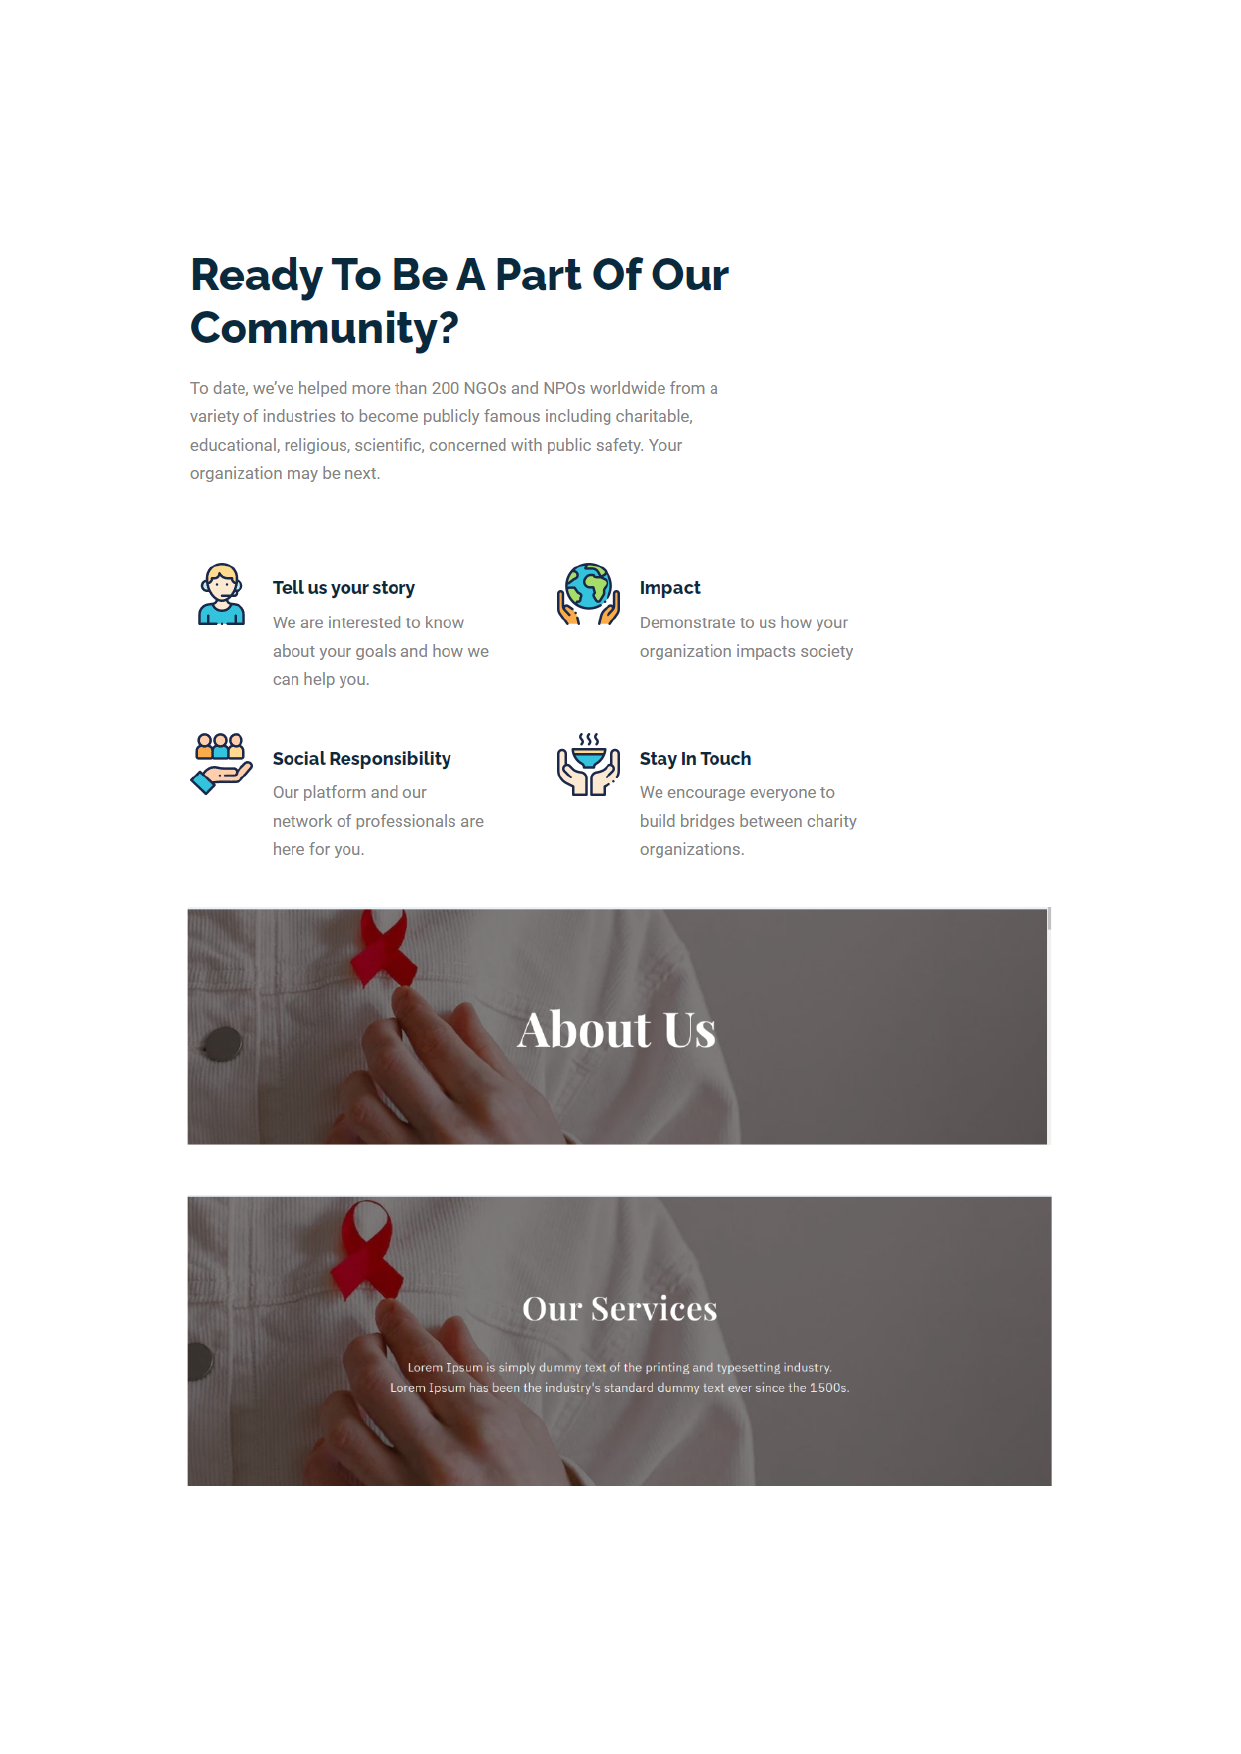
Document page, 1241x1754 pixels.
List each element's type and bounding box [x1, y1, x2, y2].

picture [187, 251, 870, 882]
picture [187, 907, 1052, 1145]
picture [187, 1195, 1052, 1486]
